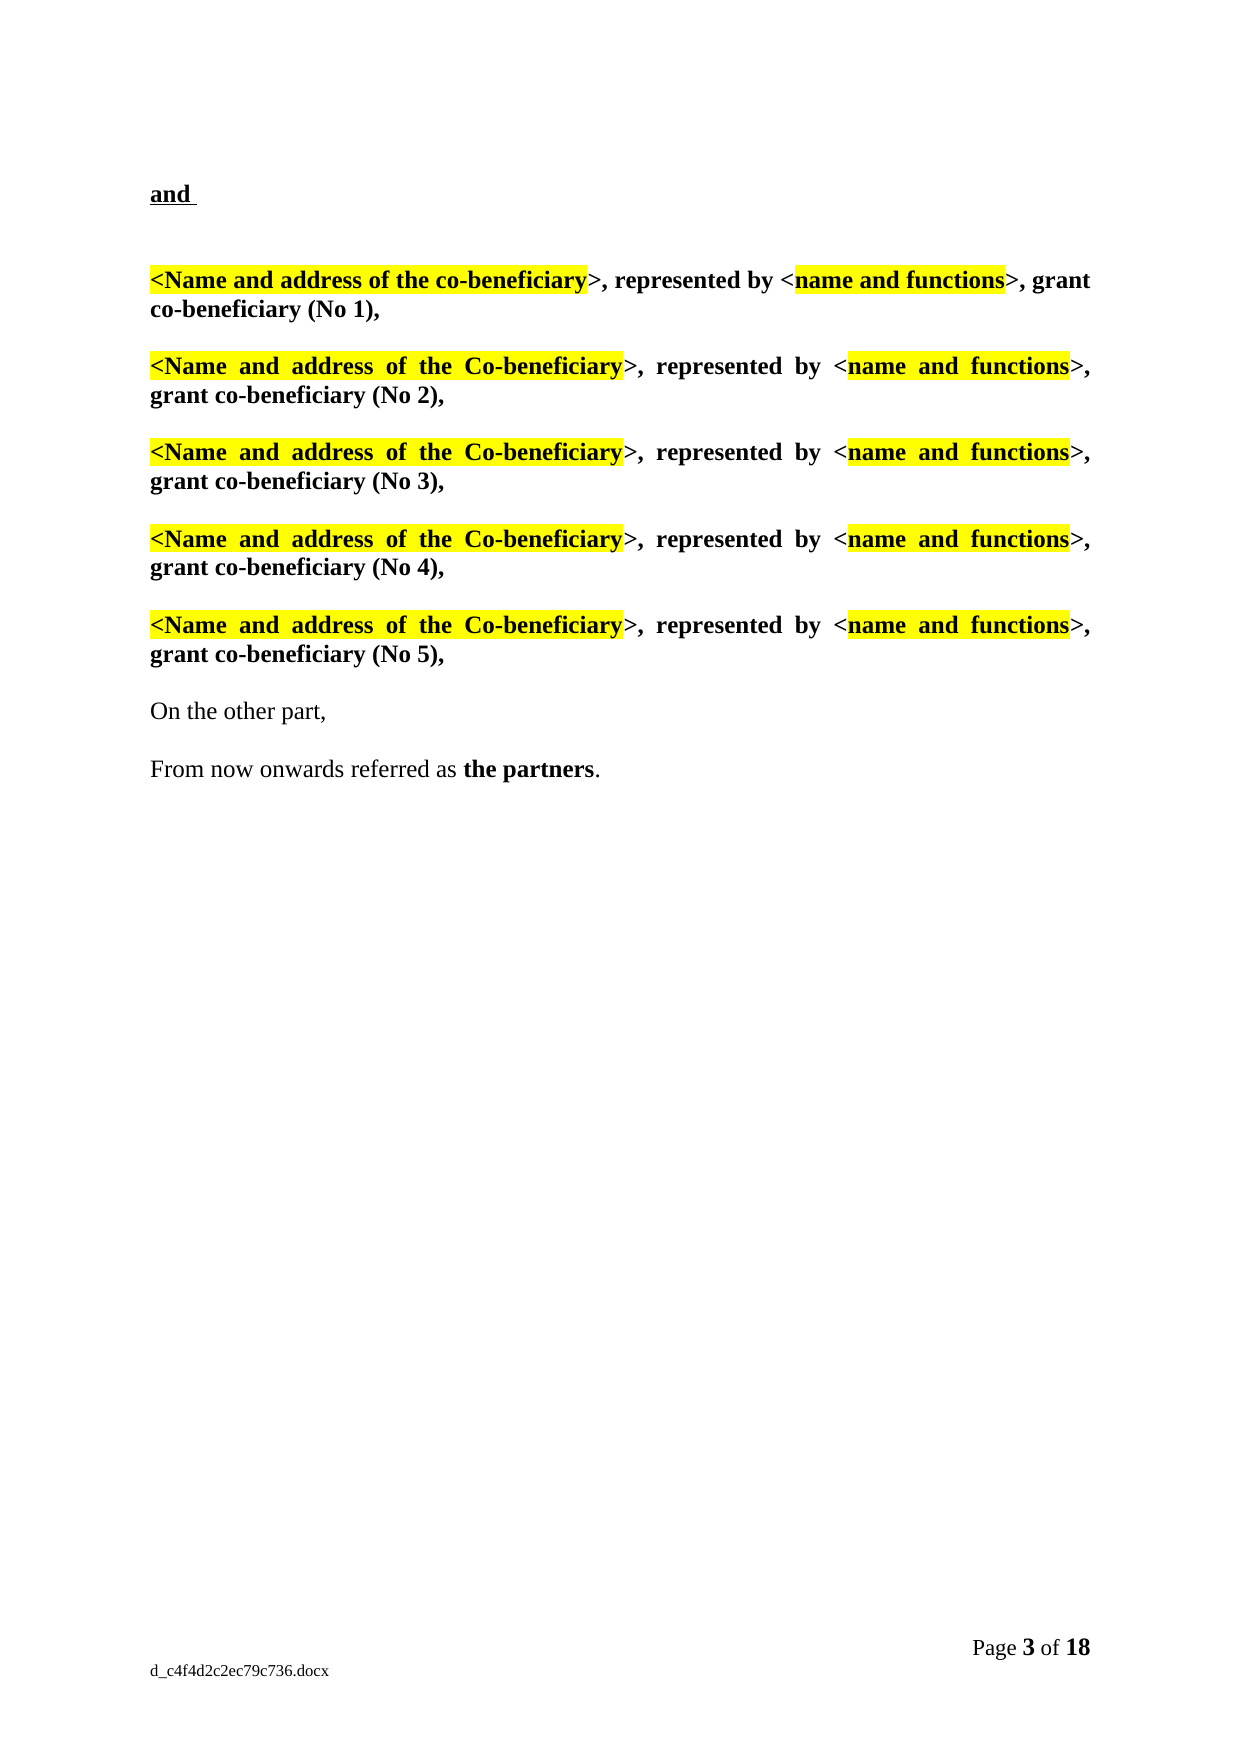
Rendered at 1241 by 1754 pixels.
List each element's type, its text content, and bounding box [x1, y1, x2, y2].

text <Name and address of the Co-beneficiary>, represented by <name and functions>, grant co-beneficiary (No 3), [150, 437, 1090, 495]
text <Name and address of the Co-beneficiary>, represented by <name and functions>, grant co-beneficiary (No 5), [150, 610, 1090, 667]
text From now onwards referred as the partners. [150, 754, 1090, 782]
text <Name and address of the Co-beneficiary>, represented by <name and functions>, grant co-beneficiary (No 4), [150, 524, 1090, 581]
text <Name and address of the co-beneficiary>, represented by <name and functions>, grant co-beneficiary (No 1), [150, 265, 1090, 322]
text and [150, 179, 1090, 207]
text <Name and address of the Co-beneficiary>, represented by <name and functions>, grant co-beneficiary (No 2), [150, 351, 1090, 409]
text On the other part, [150, 696, 1090, 725]
